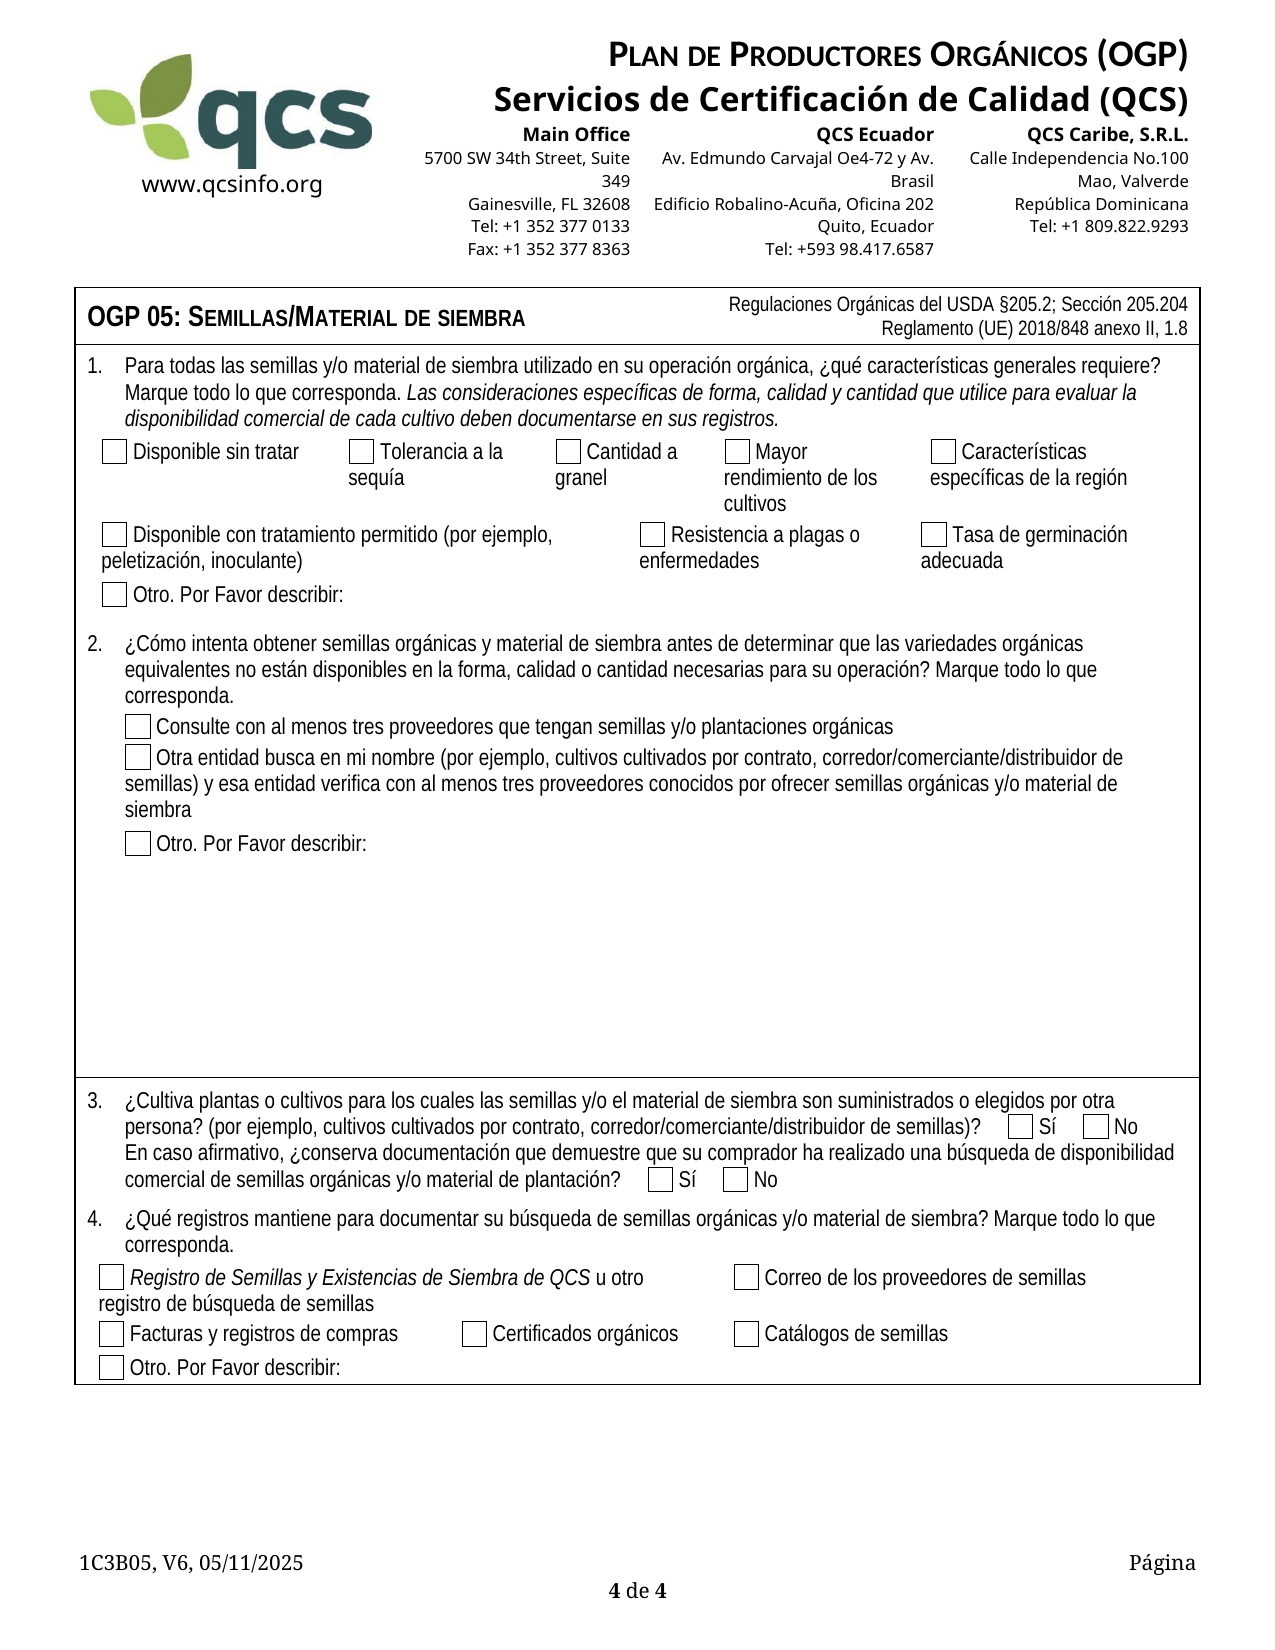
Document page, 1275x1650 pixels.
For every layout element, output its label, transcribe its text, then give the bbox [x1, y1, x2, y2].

table_cell Para todas las semillas y/o material de siembra utilizado en su operación orgánica, ¿qué características generales requiere? Marque todo lo que corresponda. Las consideraciones específicas de forma, calidad y cantidad que utilice para evaluar la disponibilidad comercial de cada cultivo deben documentarse en sus registros. ¿Cómo intenta obtener semillas orgánicas y material de siembra antes de determinar que las variedades orgánicas equivalentes no están disponibles en la forma, calidad o cantidad necesarias para su operación? Marque todo lo que corresponda. Consulte con al menos tres proveedores que tengan semillas y/o plantaciones orgánicas Otra entidad busca en mi nombre (por ejemplo, cultivos cultivados por contrato, corredor/comerciante/distribuidor de semillas) y esa entidad verifica con al menos tres proveedores conocidos por ofrecer semillas orgánicas y/o material de siembra Otro. Por Favor describir: [76, 345, 1199, 1077]
table_header Regulaciones Orgánicas del USDA §205.2; Sección 205.204 Reglamento (UE) 2018/848 anexo II, 1.8 [638, 288, 1199, 344]
table_header OGP 05: Semillas/Material de siembra [76, 288, 637, 344]
picture [90, 54, 372, 169]
table_cell ¿Cultiva plantas o cultivos para los cuales las semillas y/o el material de siembra son suministrados o elegidos por otra persona? (por ejemplo, cultivos cultivados por contrato, corredor/comerciante/distribuidor de semillas)? Sí No En caso afirmativo, ¿conserva documentación que demuestre que su comprador ha realizado una búsqueda de disponibilidad comercial de semillas orgánicas y/o material de plantación? Sí No ¿Qué registros mantiene para documentar su búsqueda de semillas orgánicas y/o material de siembra? Marque todo lo que corresponda. [76, 1078, 1199, 1384]
